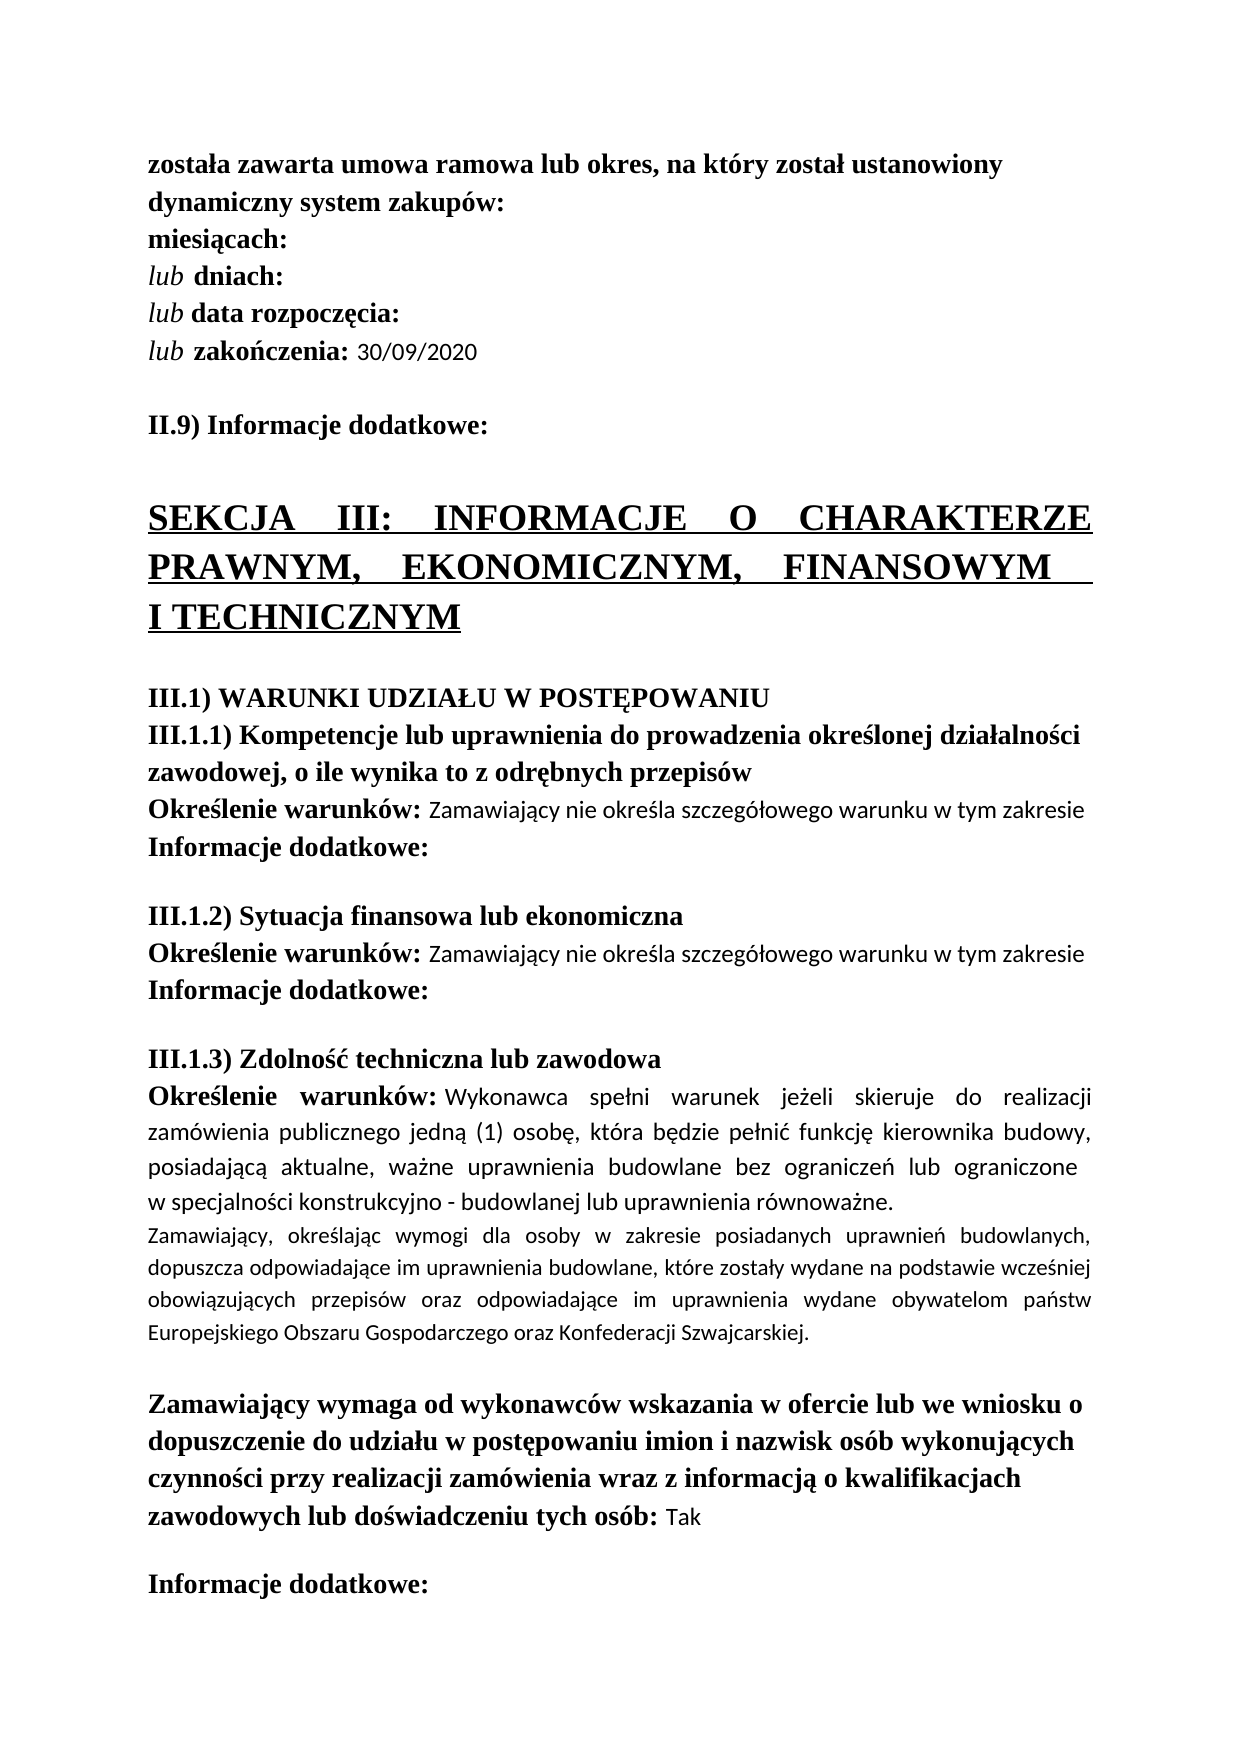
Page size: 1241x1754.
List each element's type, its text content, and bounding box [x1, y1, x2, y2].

text III.1.3) Zdolność techniczna lub zawodowa [148, 1042, 1093, 1074]
text III.1.2) Sytuacja finansowa lub ekonomiczna Określenie warunków: Zamawiający nie określa szczegółowego warunku w tym zakresie Informacje dodatkowe: [148, 898, 1093, 1038]
text Zamawiający, określając wymogi dla osoby w zakresie posiadanych uprawnień budowlanych, dopuszcza odpowiadające im uprawnienia budowlane, które zostały wydane na podstawie wcześniej obowiązujących przepisów oraz odpowiadające im uprawnienia wydane obywatelom państw Europejskiego Obszaru Gospodarczego oraz Konfederacji Szwajcarskiej. [148, 1221, 1093, 1346]
text III.1) WARUNKI UDZIAŁU W POSTĘPOWANIU [148, 681, 1093, 713]
text III.1.1) Kompetencje lub uprawnienia do prowadzenia określonej działalności zawodowej, o ile wynika to z odrębnych przepisów Określenie warunków: Zamawiający nie określa szczegółowego warunku w tym zakresie Informacje dodatkowe: [148, 718, 1093, 894]
text lub dniach: lub data rozpoczęcia: [148, 259, 1093, 329]
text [148, 148, 1093, 254]
text lub zakończenia: 30/09/2020 II.9) Informacje dodatkowe: [148, 333, 1093, 441]
text Określenie warunków: Wykonawca spełni warunek jeżeli skieruje do realizacji zamówienia publicznego jedną (1) osobę, która będzie pełnić funkcję kierownika budowy, posiadającą aktualne, ważne uprawnienia budowlane bez ograniczeń lub ograniczone w specjalności konstrukcyjno - budowlanej lub uprawnienia równoważne. [148, 1079, 1093, 1217]
text Zamawiający wymaga od wykonawców wskazania w ofercie lub we wniosku o dopuszczenie do udziału w postępowaniu imion i nazwisk osób wykonujących czynności przy realizacji zamówienia wraz z informacją o kwalifikacjach zawodowych lub doświadczeniu tych osób: Tak [148, 1387, 1093, 1563]
text SEKCJA III: INFORMACJE O CHARAKTERZE PRAWNYM, EKONOMICZNYM, FINANSOWYM I TECHNICZNYM [148, 495, 1093, 532]
text Informacje dodatkowe: [148, 1568, 1093, 1600]
text SEKCJA III: INFORMACJE O CHARAKTERZE PRAWNYM, EKONOMICZNYM, FINANSOWYM I TECHNICZNYM [148, 534, 1093, 582]
text SEKCJA III: INFORMACJE O CHARAKTERZE PRAWNYM, EKONOMICZNYM, FINANSOWYM I TECHNICZNYM [148, 584, 1093, 637]
